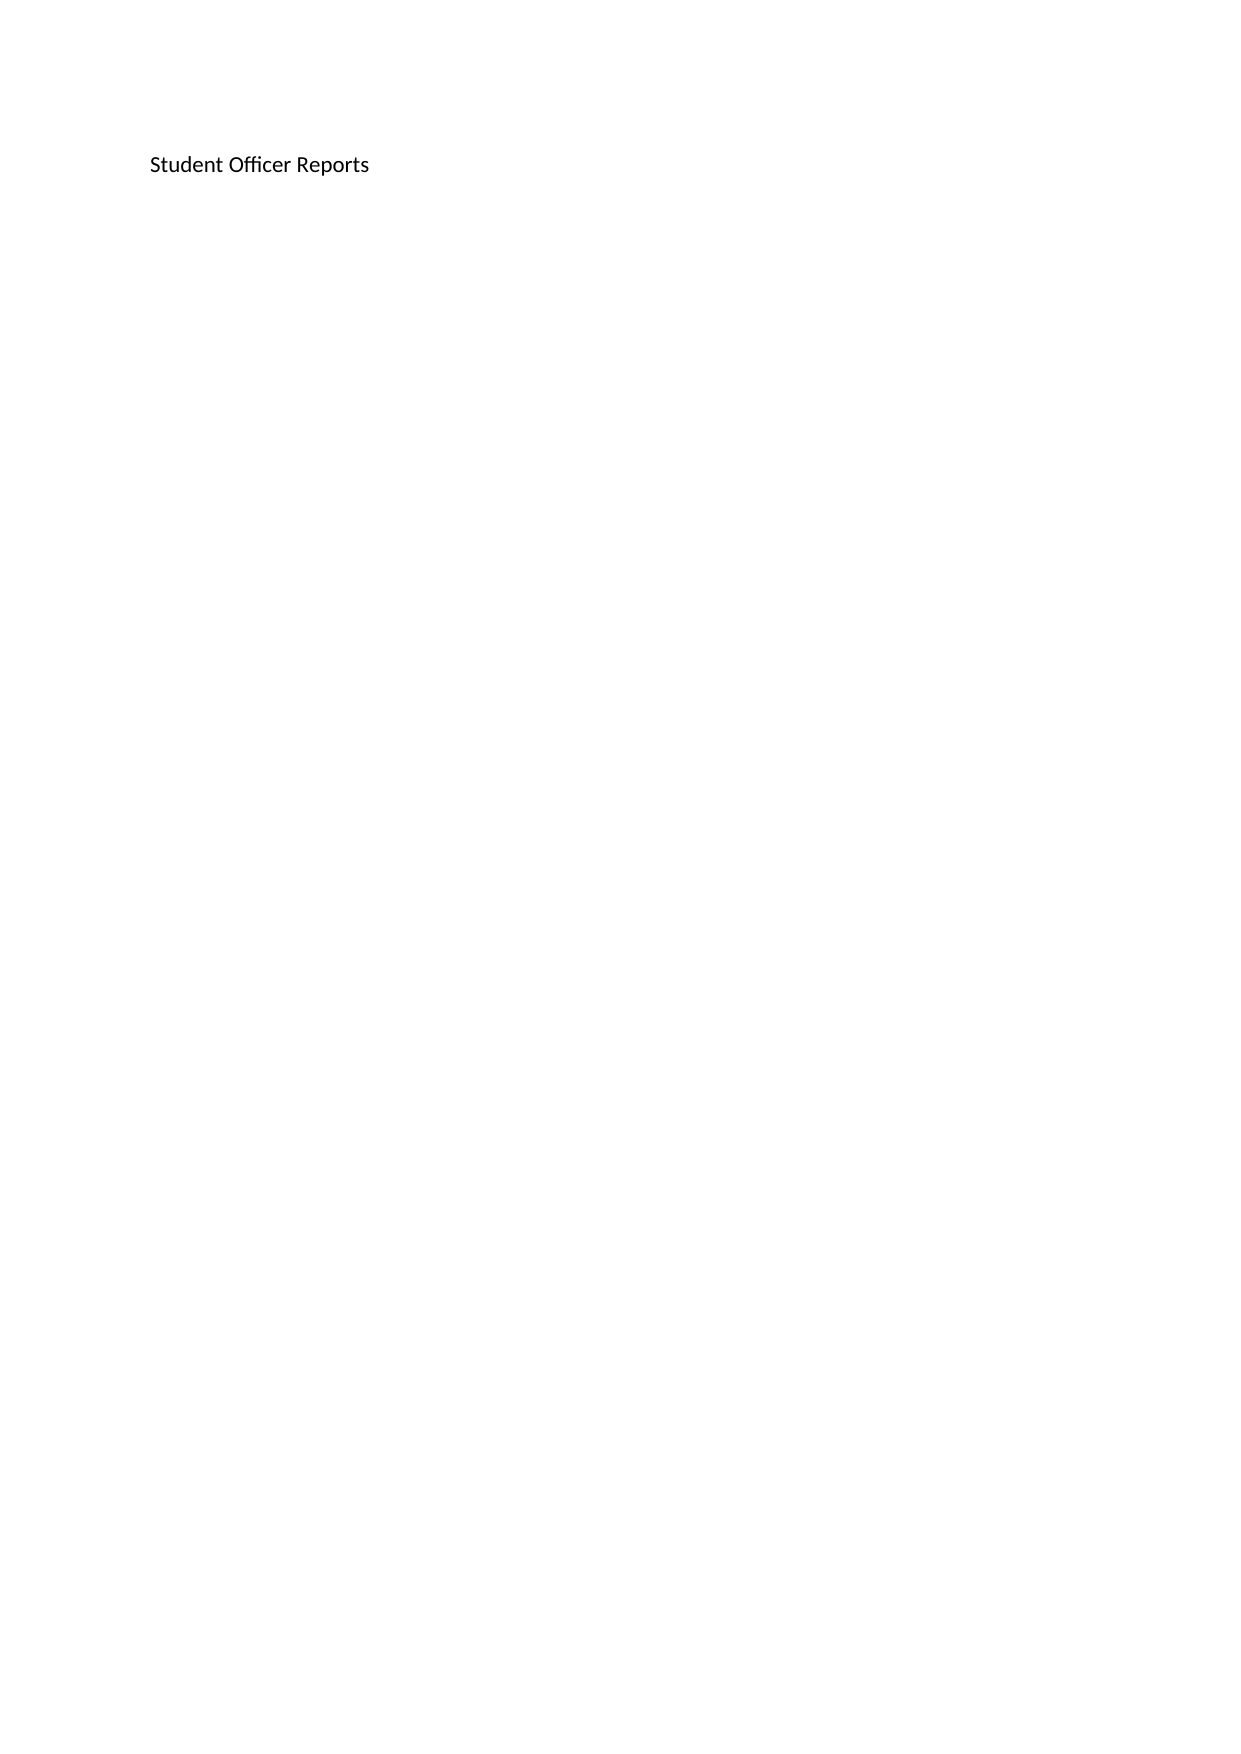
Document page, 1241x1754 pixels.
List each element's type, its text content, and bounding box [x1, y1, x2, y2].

text Student Officer Reports [150, 150, 1090, 178]
